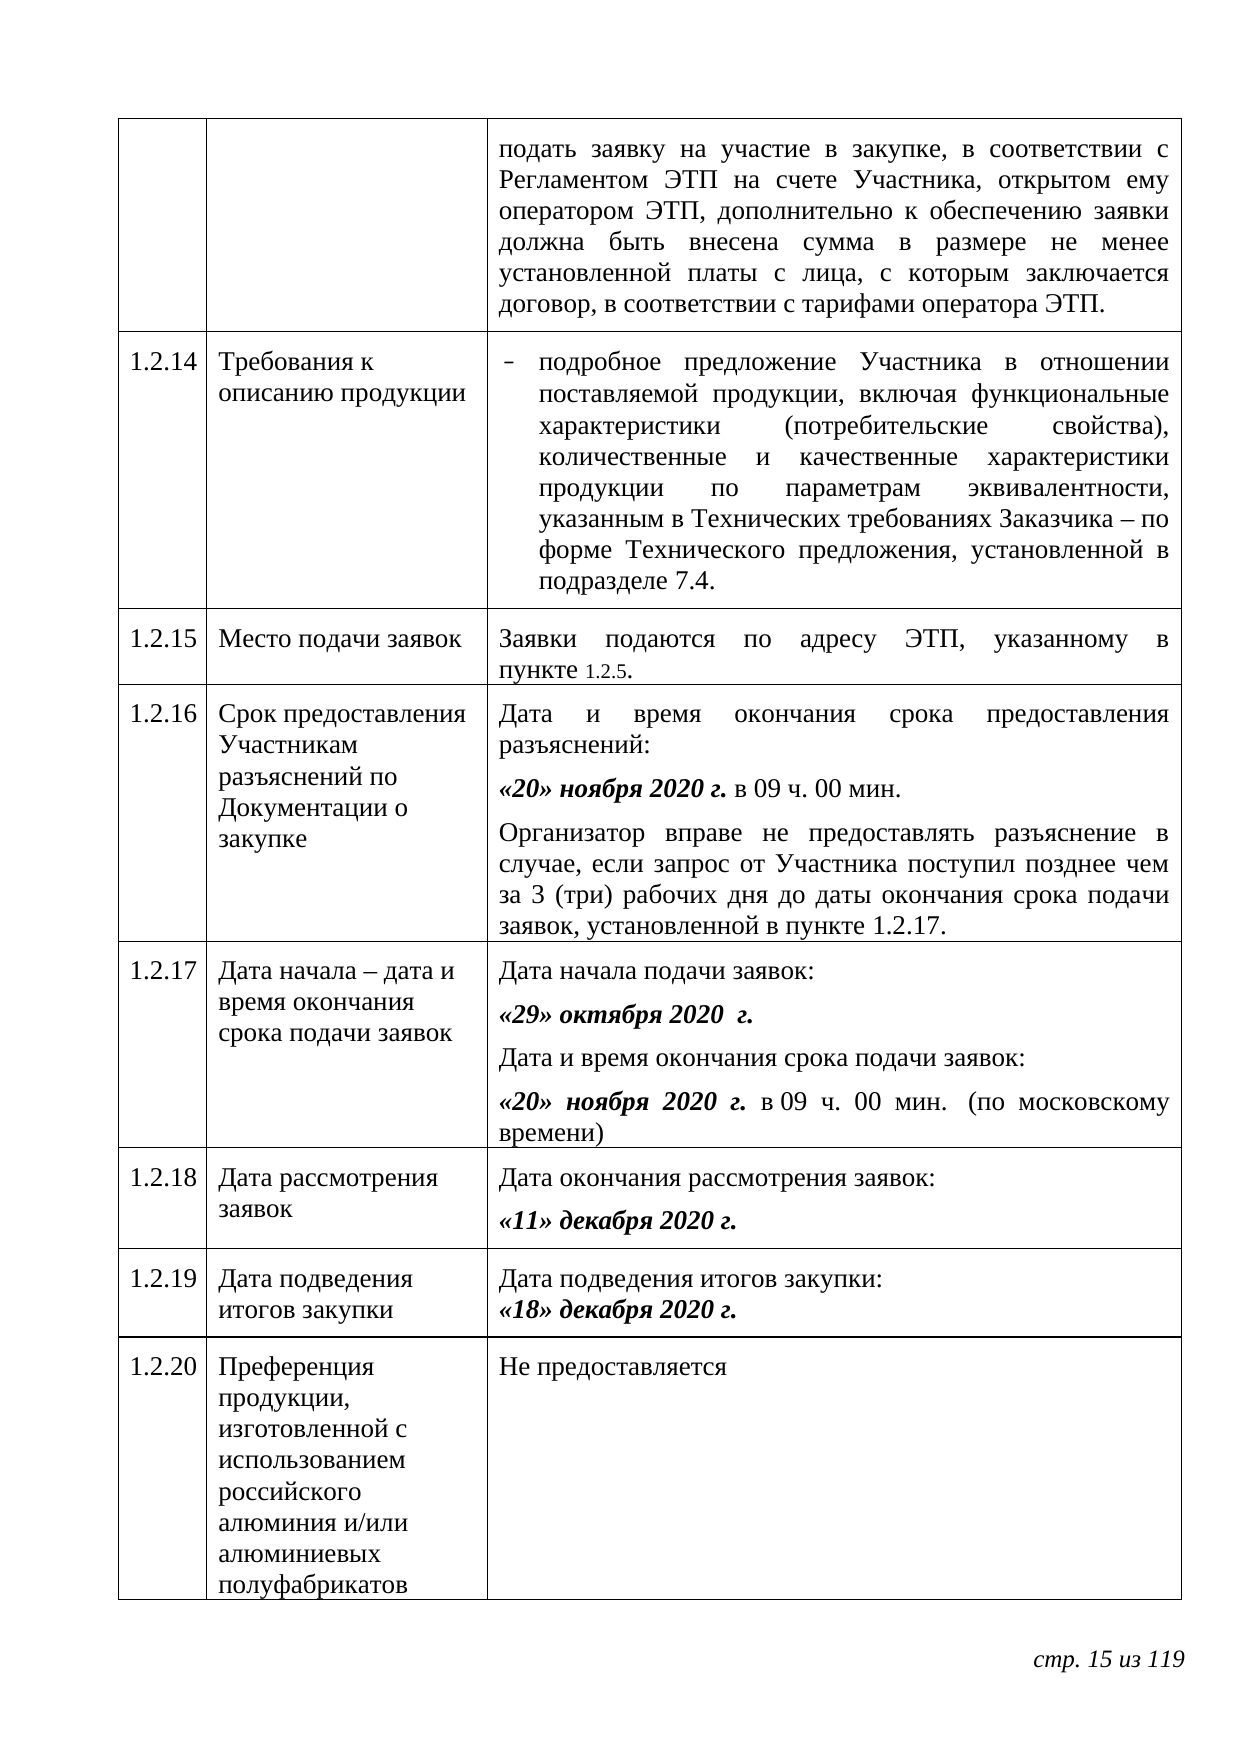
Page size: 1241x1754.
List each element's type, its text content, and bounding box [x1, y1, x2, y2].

table_cell Дата начала – дата и время окончания срока подачи заявок [207, 942, 487, 1147]
table_cell [119, 1249, 206, 1336]
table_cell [488, 119, 1181, 331]
table_cell Заявки подаются по адресу ЭТП, указанному в пункте 1.2.5. [488, 609, 1181, 684]
table_cell [119, 332, 206, 608]
table_cell [119, 1338, 206, 1599]
table_cell Дата окончания рассмотрения заявок: «11» декабря 2020 г. [488, 1148, 1181, 1248]
table_cell [119, 685, 206, 941]
table_cell [119, 1148, 206, 1248]
table_cell Преференция продукции, изготовленной с использованием российского алюминия и/или алюминиевых полуфабрикатов [207, 1338, 487, 1599]
table_cell подробное предложение Участника в отношении поставляемой продукции, включая функциональные характеристики (потребительские свойства), количественные и качественные характеристики продукции по параметрам эквивалентности, указанным в Технических требованиях Заказчика – по форме Технического предложения, установленной в подразделе 7.4. [488, 332, 1181, 608]
table_cell Требования к описанию продукции [207, 332, 487, 608]
table_cell Место подачи заявок [207, 609, 487, 684]
table_cell Дата начала подачи заявок: «29» октября 2020 г. Дата и время окончания срока подачи заявок: «20» ноября 2020 г. в 09 ч. 00 мин. (по московскому времени) [488, 942, 1181, 1147]
table_cell Срок предоставления Участникам разъяснений по Документации о закупке [207, 685, 487, 941]
table_cell Не предоставляется [488, 1338, 1181, 1599]
table_cell [119, 942, 206, 1147]
table_cell Дата подведения итогов закупки [207, 1249, 487, 1336]
table_cell Дата подведения итогов закупки: «18» декабря 2020 г. [488, 1249, 1181, 1336]
table_cell [119, 609, 206, 684]
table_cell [207, 119, 487, 331]
table_cell [119, 119, 206, 331]
table_cell Дата рассмотрения заявок [207, 1148, 487, 1248]
table_cell Дата и время окончания срока предоставления разъяснений: «20» ноября 2020 г. в 09 ч. 00 мин. Организатор вправе не предоставлять разъяснение в случае, если запрос от Участника поступил позднее чем за 3 (три) рабочих дня до даты окончания срока подачи заявок, установленной в пункте 1.2.17. [488, 685, 1181, 941]
